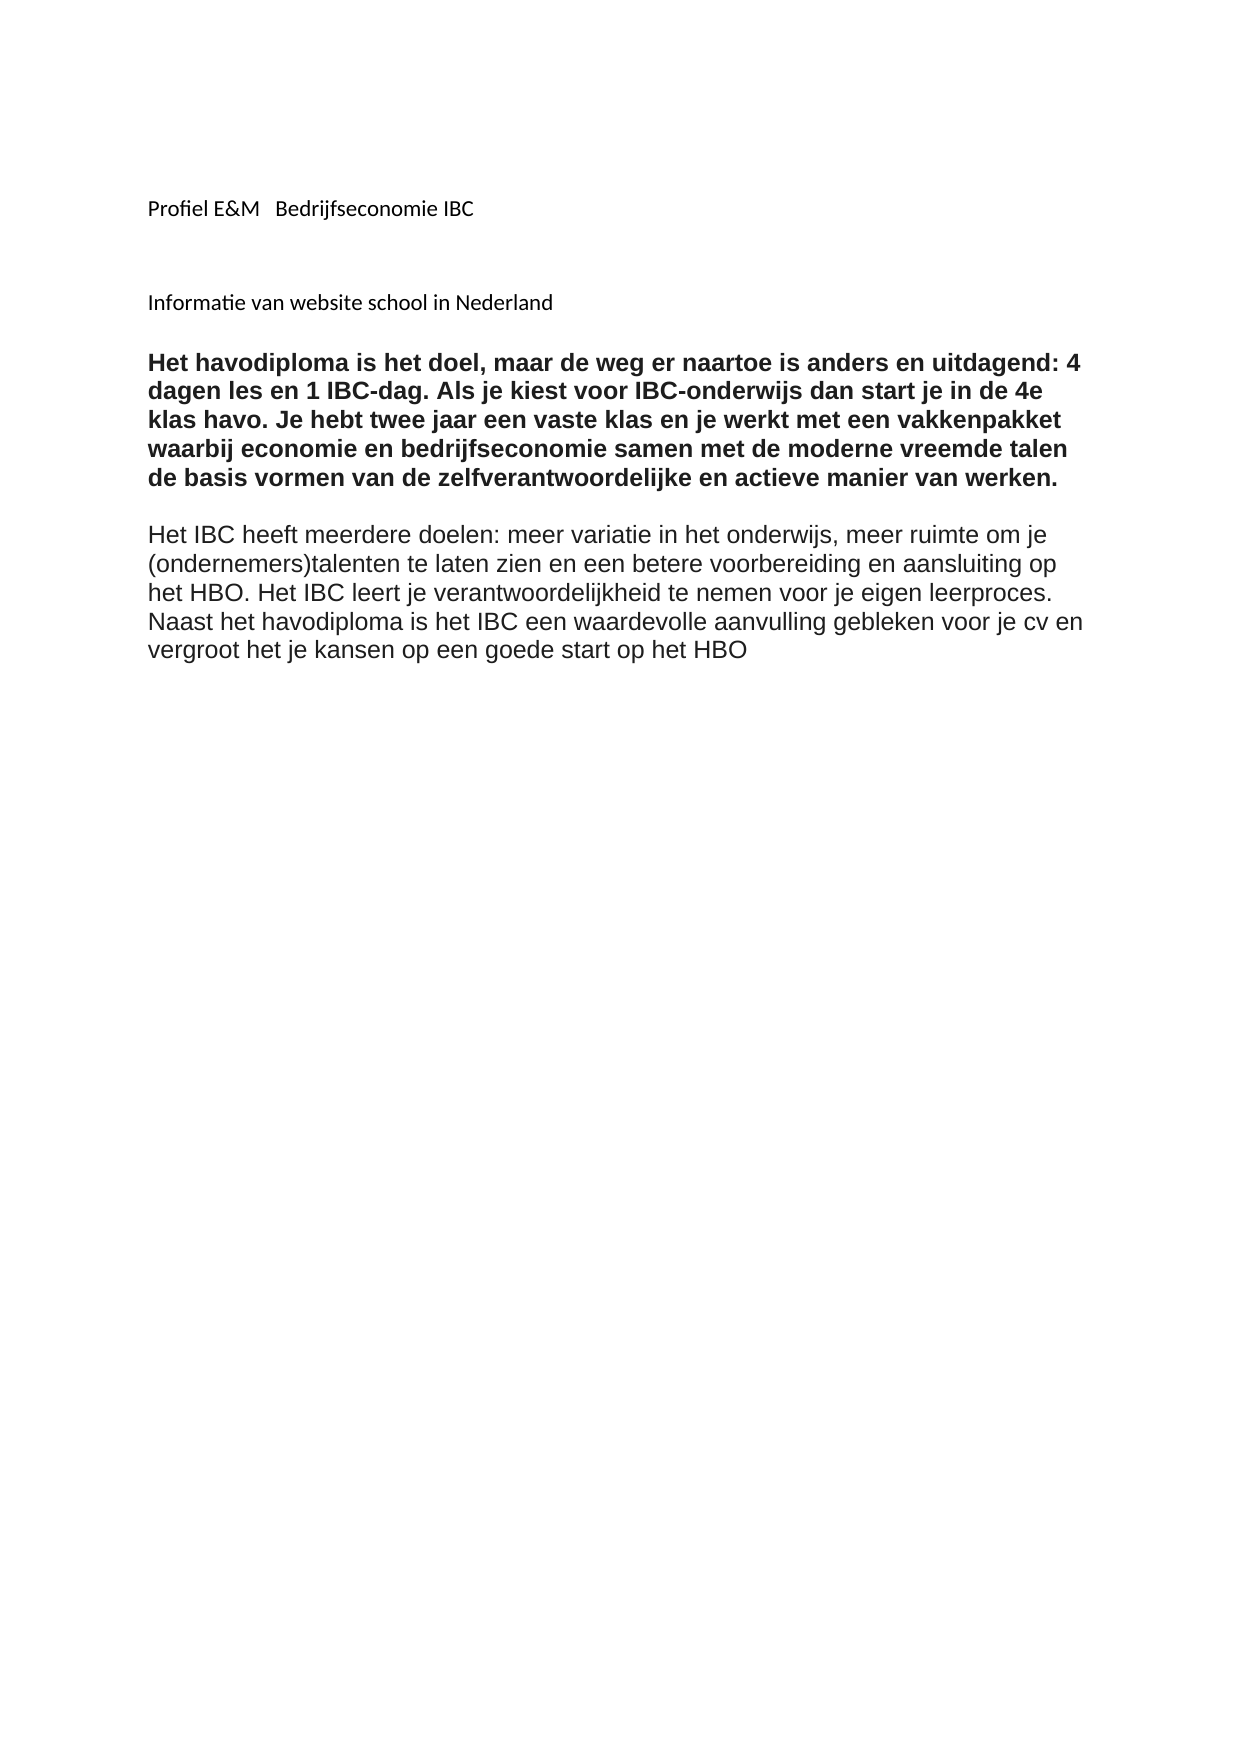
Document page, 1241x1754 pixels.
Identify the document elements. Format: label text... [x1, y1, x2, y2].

text Het IBC heeft meerdere doelen: meer variatie in het onderwijs, meer ruimte om je (ondernemers)talenten te laten zien en een betere voorbereiding en aansluiting op het HBO. Het IBC leert je verantwoordelijkheid te nemen voor je eigen leerproces. Naast het havodiploma is het IBC een waardevolle aanvulling gebleken voor je cv en vergroot het je kansen op een goede start op het HBO [148, 521, 1093, 664]
text Het havodiploma is het doel, maar de weg er naartoe is anders en uitdagend: 4 dagen les en 1 IBC-dag. Als je kiest voor IBC-onderwijs dan start je in de 4e klas havo. Je hebt twee jaar een vaste klas en je werkt met een vakkenpakket waarbij economie en bedrijfseconomie samen met de moderne vreemde talen de basis vormen van de zelfverantwoordelijke en actieve manier van werken. [148, 348, 1093, 491]
text Informatie van website school in Nederland [148, 288, 1093, 316]
text Profiel E&M Bedrijfseconomie IBC [148, 194, 1093, 222]
